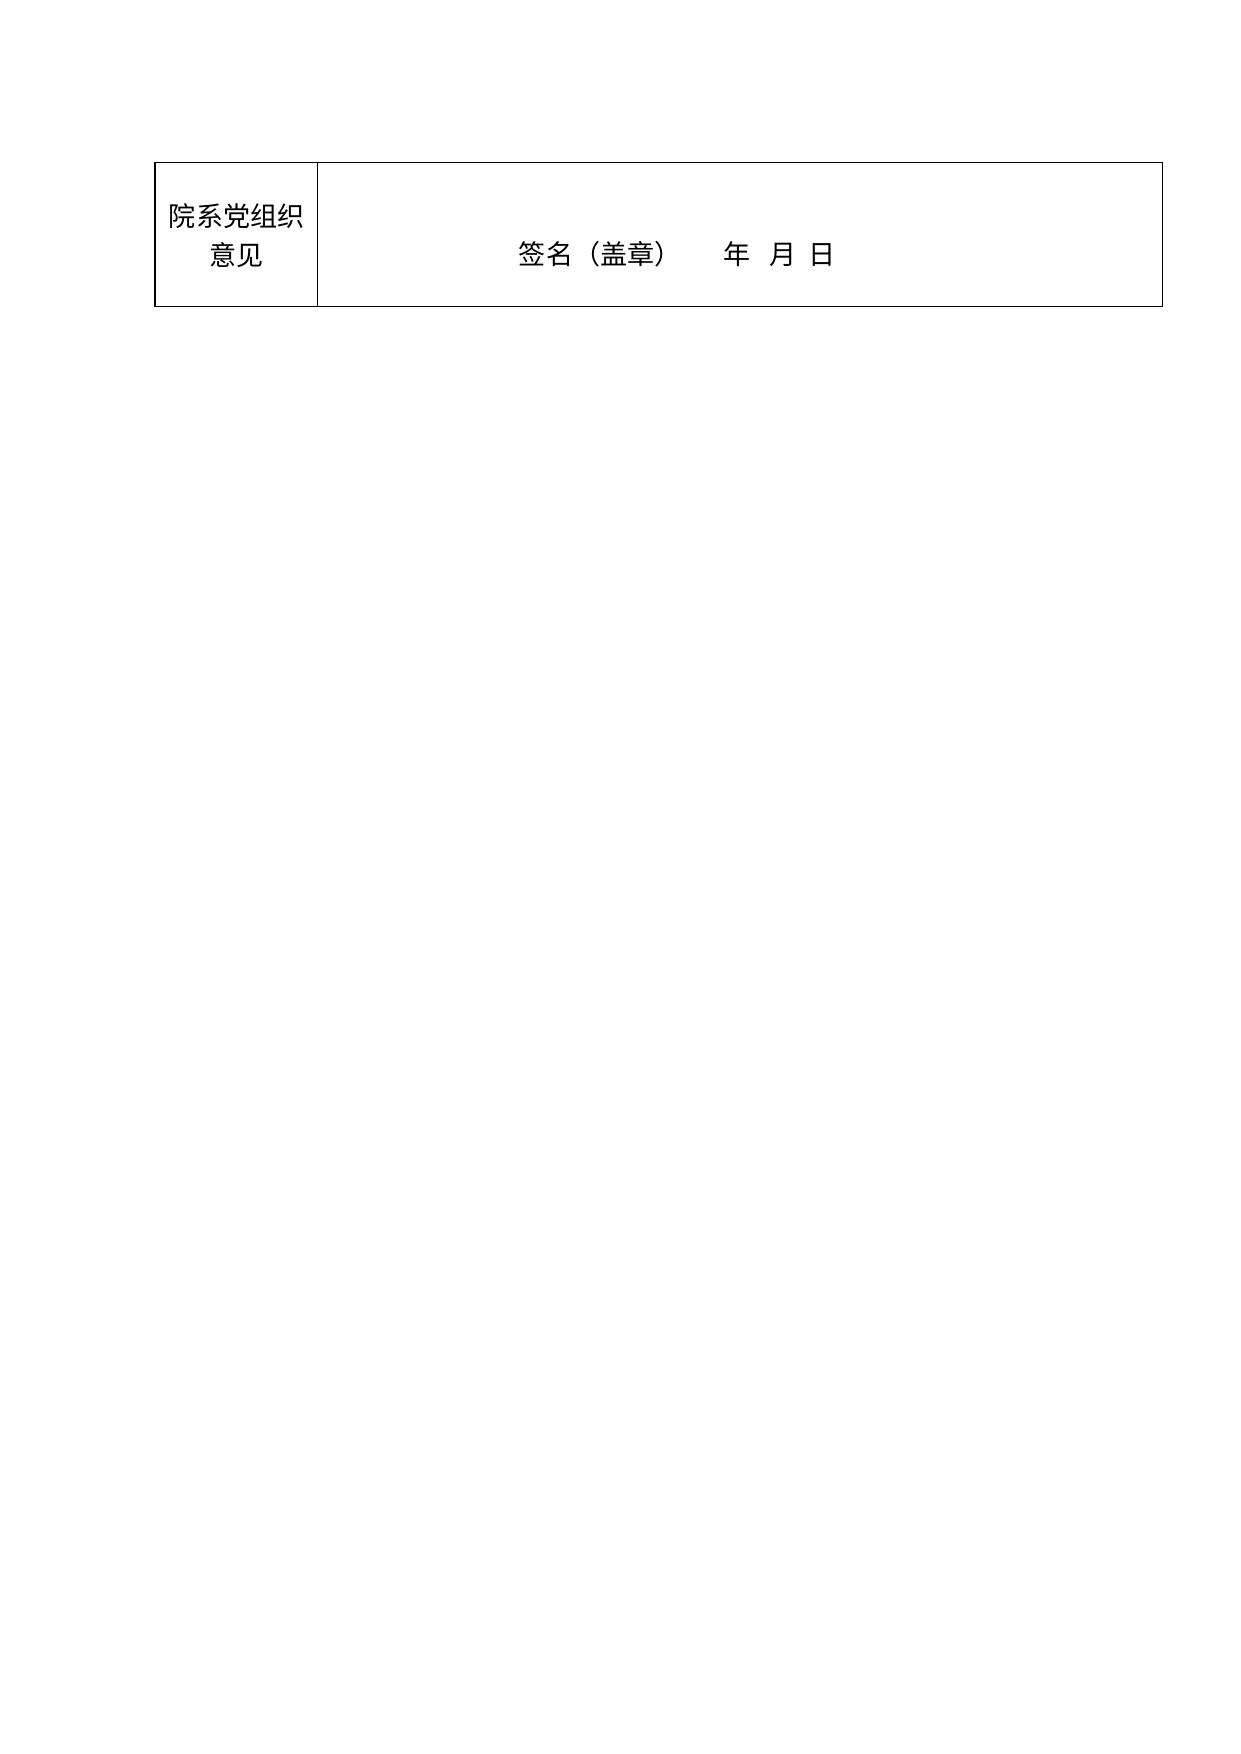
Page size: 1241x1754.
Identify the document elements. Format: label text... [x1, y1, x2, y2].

table_cell 签名（盖章） 年 月 日 [318, 163, 1162, 306]
table_cell 院系党组织意见 [156, 163, 317, 306]
